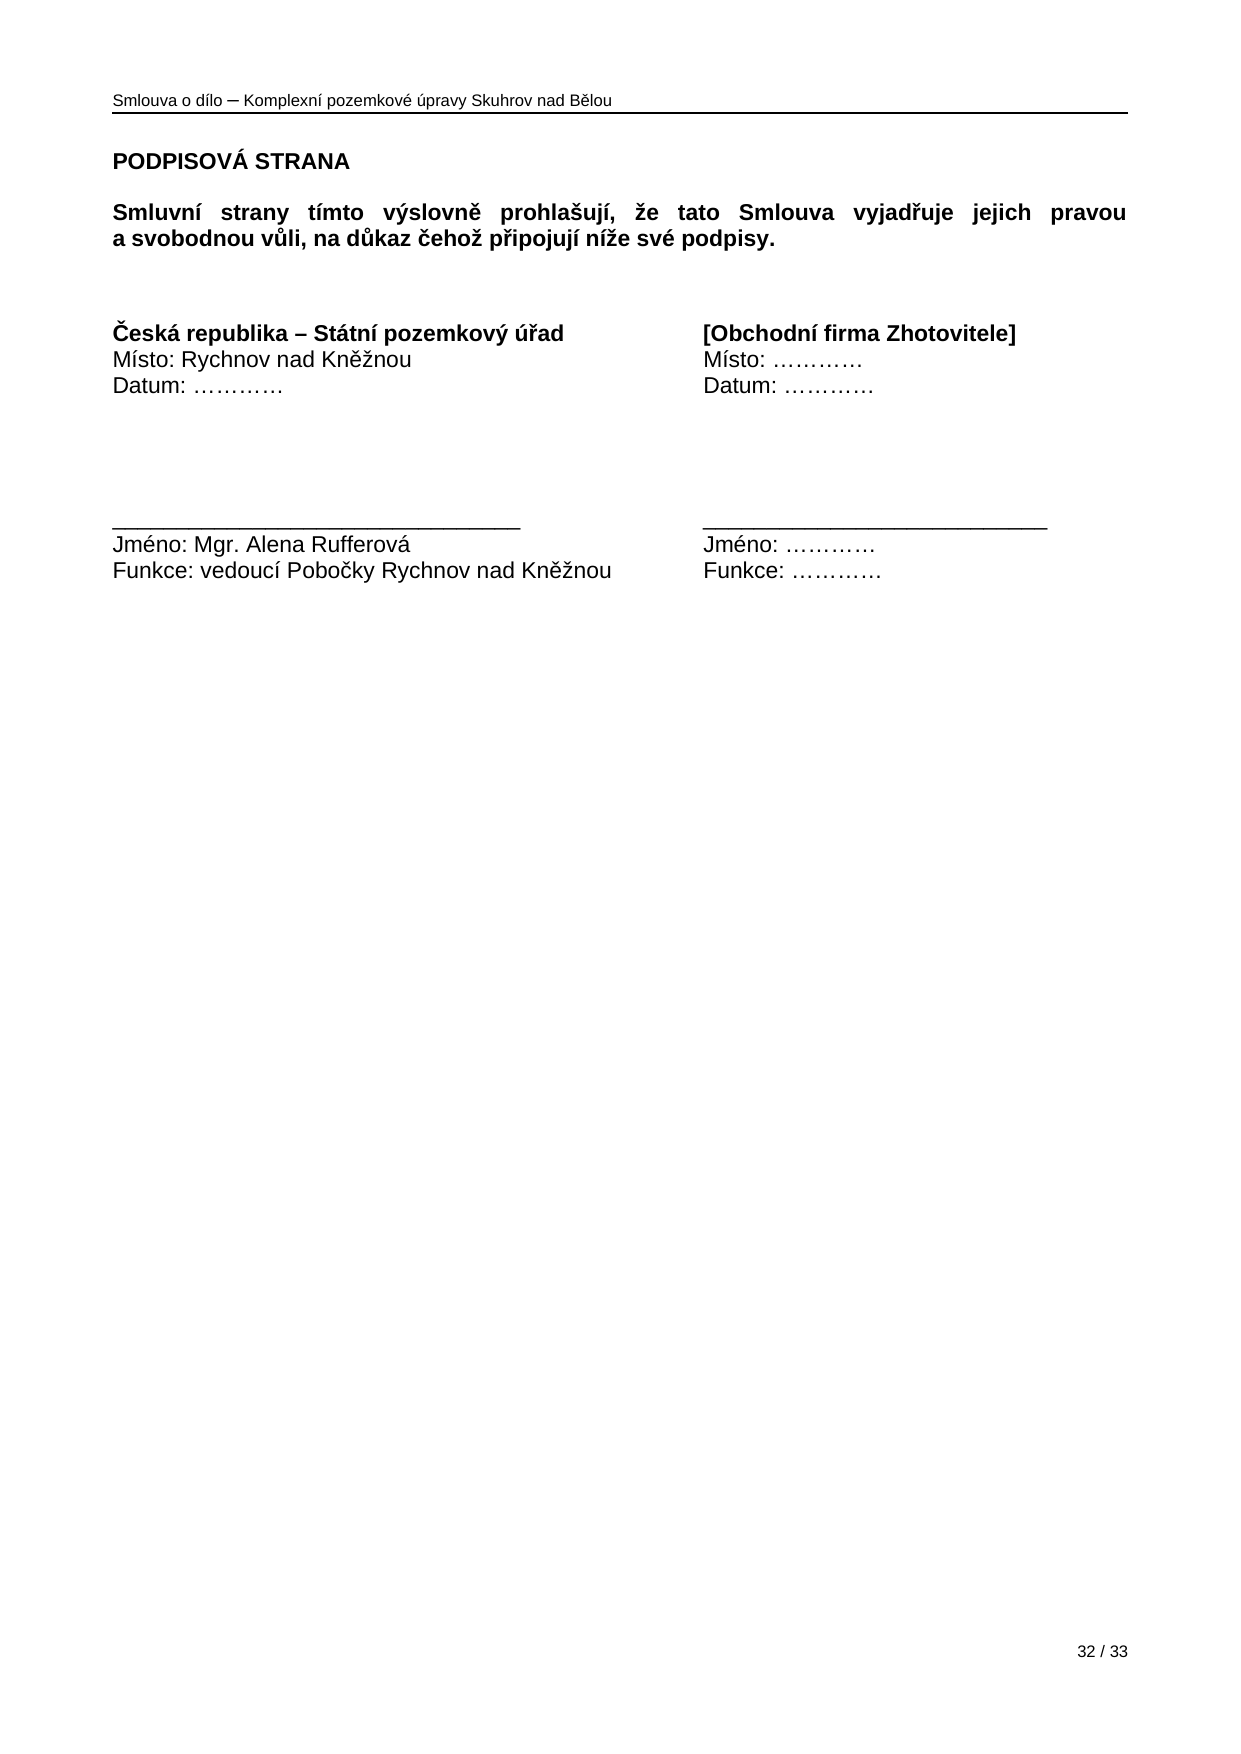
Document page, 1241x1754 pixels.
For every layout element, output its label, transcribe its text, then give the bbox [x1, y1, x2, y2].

text Datum: ………… Datum: ………… [112, 372, 1128, 399]
text Místo: Rychnov nad Kněžnou Místo: ………… [112, 346, 1128, 372]
text Česká republika – Státní pozemkový úřad [Obchodní firma Zhotovitele] [112, 320, 1128, 346]
text PODPISOVÁ STRANA [112, 148, 1128, 174]
text Smluvní strany tímto výslovně prohlašují, že tato Smlouva vyjadřuje jejich pravou a svobodnou vůli, na důkaz čehož připojují níže své podpisy. [112, 199, 1128, 252]
text ________________________________ ___________________________ [112, 504, 1128, 531]
text Funkce: vedoucí Pobočky Rychnov nad Kněžnou Funkce: ………… [112, 557, 1128, 583]
text Jméno: Mgr. Alena Rufferová Jméno: ………… [112, 531, 1128, 557]
